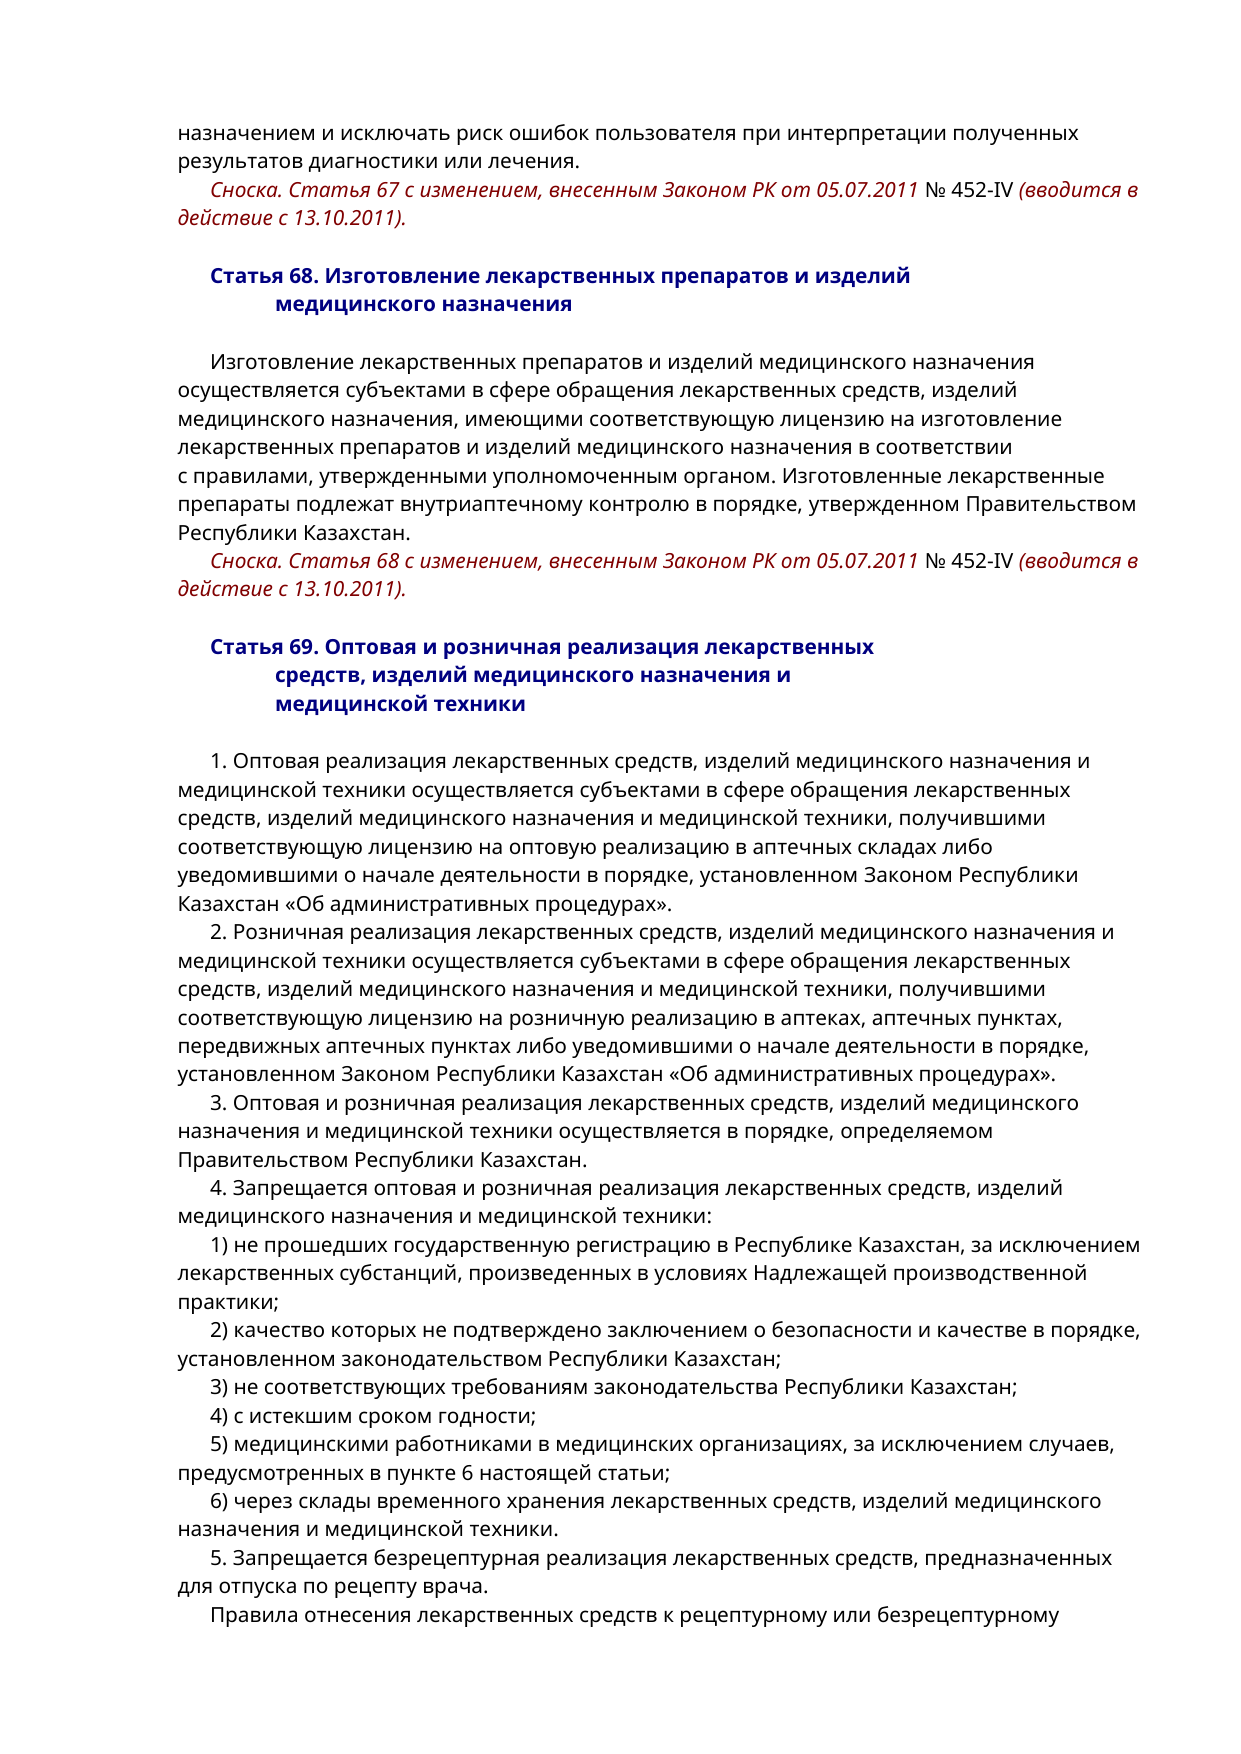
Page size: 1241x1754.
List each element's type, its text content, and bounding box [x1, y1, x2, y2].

text Статья 68. Изготовление лекарственных препаратов и изделий медицинского назначения [177, 261, 1152, 318]
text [177, 747, 1152, 1628]
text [177, 118, 1152, 232]
text Изготовление лекарственных препаратов и изделий медицинского назначения осуществляется субъектами в сфере обращения лекарственных средств, изделий медицинского назначения, имеющими соответствующую лицензию на изготовление лекарственных препаратов и изделий медицинского назначения в соответствии с правилами, утвержденными уполномоченным органом. Изготовленные лекарственные препараты подлежат внутриаптечному контролю в порядке, утвержденном Правительством Республики Казахстан. Сноска. Статья 68 с изменением, внесенным Законом РК от 05.07.2011 № 452-IV (вводится в действие с 13.10.2011). [177, 347, 1152, 603]
text Статья 69. Оптовая и розничная реализация лекарственных средств, изделий медицинского назначения и медицинской техники [177, 632, 1152, 717]
